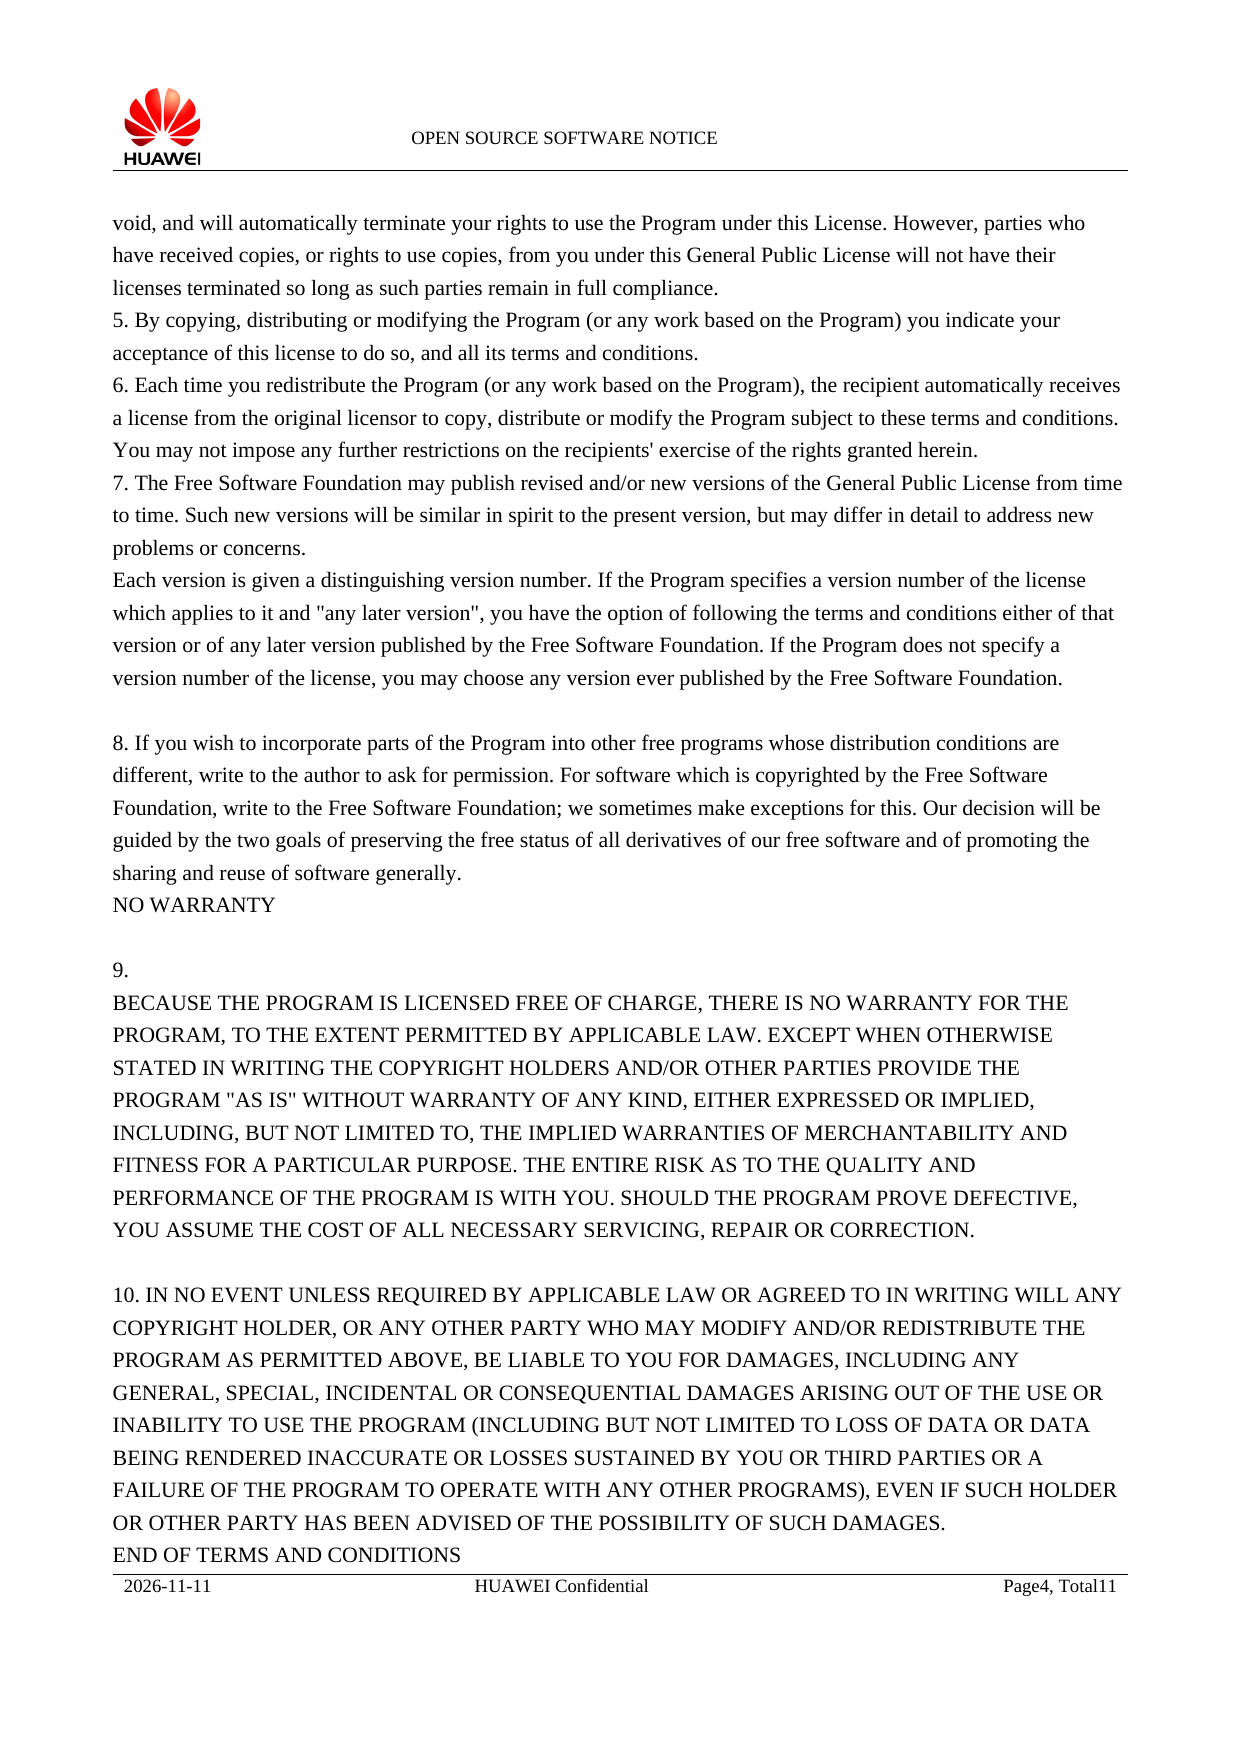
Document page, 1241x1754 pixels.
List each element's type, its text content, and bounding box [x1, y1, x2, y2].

picture [124, 88, 201, 165]
